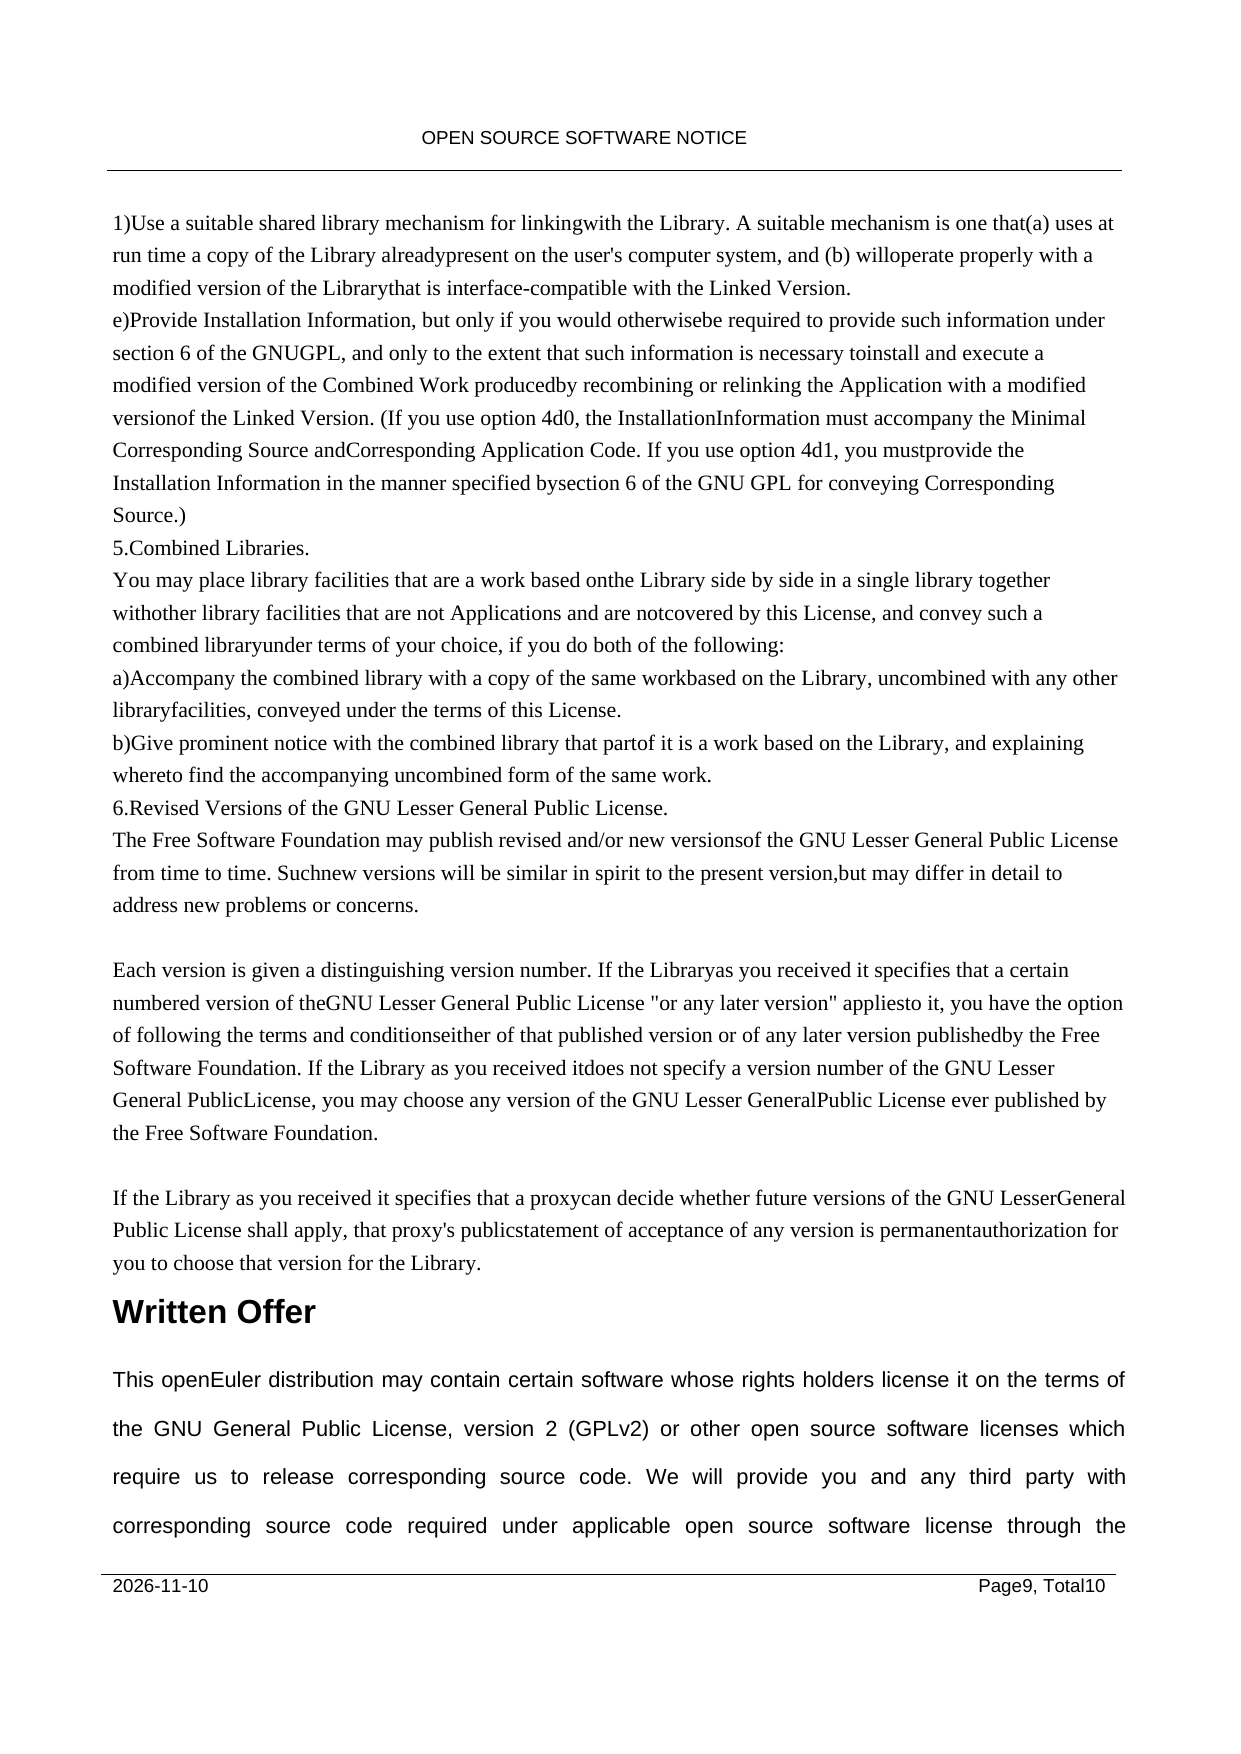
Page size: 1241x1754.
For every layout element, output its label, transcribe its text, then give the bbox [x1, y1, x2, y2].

text 6.Revised Versions of the GNU Lesser General Public License. [112, 791, 1128, 824]
text a)Accompany the combined library with a copy of the same workbased on the Library, uncombined with any other libraryfacilities, conveyed under the terms of this License. [112, 661, 1128, 726]
text 1)Use a suitable shared library mechanism for linkingwith the Library. A suitable mechanism is one that(a) uses at run time a copy of the Library alreadypresent on the user's computer system, and (b) willoperate properly with a modified version of the Librarythat is interface-compatible with the Linked Version. [112, 206, 1128, 304]
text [112, 1363, 1128, 1542]
text You may place library facilities that are a work based onthe Library side by side in a single library together withother library facilities that are not Applications and are notcovered by this License, and convey such a combined libraryunder terms of your choice, if you do both of the following: [112, 564, 1128, 661]
text Written Offer [112, 1279, 1128, 1344]
text b)Give prominent notice with the combined library that partof it is a work based on the Library, and explaining whereto find the accompanying uncombined form of the same work. [112, 726, 1128, 791]
text e)Provide Installation Information, but only if you would otherwisebe required to provide such information under section 6 of the GNUGPL, and only to the extent that such information is necessary toinstall and execute a modified version of the Combined Work producedby recombining or relinking the Application with a modified versionof the Linked Version. (If you use option 4d0, the InstallationInformation must accompany the Minimal Corresponding Source andCorresponding Application Code. If you use option 4d1, you mustprovide the Installation Information in the manner specified bysection 6 of the GNU GPL for conveying Corresponding Source.) [112, 304, 1128, 531]
text If the Library as you received it specifies that a proxycan decide whether future versions of the GNU LesserGeneral Public License shall apply, that proxy's publicstatement of acceptance of any version is permanentauthorization for you to choose that version for the Library. [112, 1181, 1128, 1279]
text 5.Combined Libraries. [112, 531, 1128, 564]
text Each version is given a distinguishing version number. If the Libraryas you received it specifies that a certain numbered version of theGNU Lesser General Public License "or any later version" appliesto it, you have the option of following the terms and conditionseither of that published version or of any later version publishedby the Free Software Foundation. If the Library as you received itdoes not specify a version number of the GNU Lesser General PublicLicense, you may choose any version of the GNU Lesser GeneralPublic License ever published by the Free Software Foundation. [112, 954, 1128, 1149]
text The Free Software Foundation may publish revised and/or new versionsof the GNU Lesser General Public License from time to time. Suchnew versions will be similar in spirit to the present version,but may differ in detail to address new problems or concerns. [112, 824, 1128, 921]
